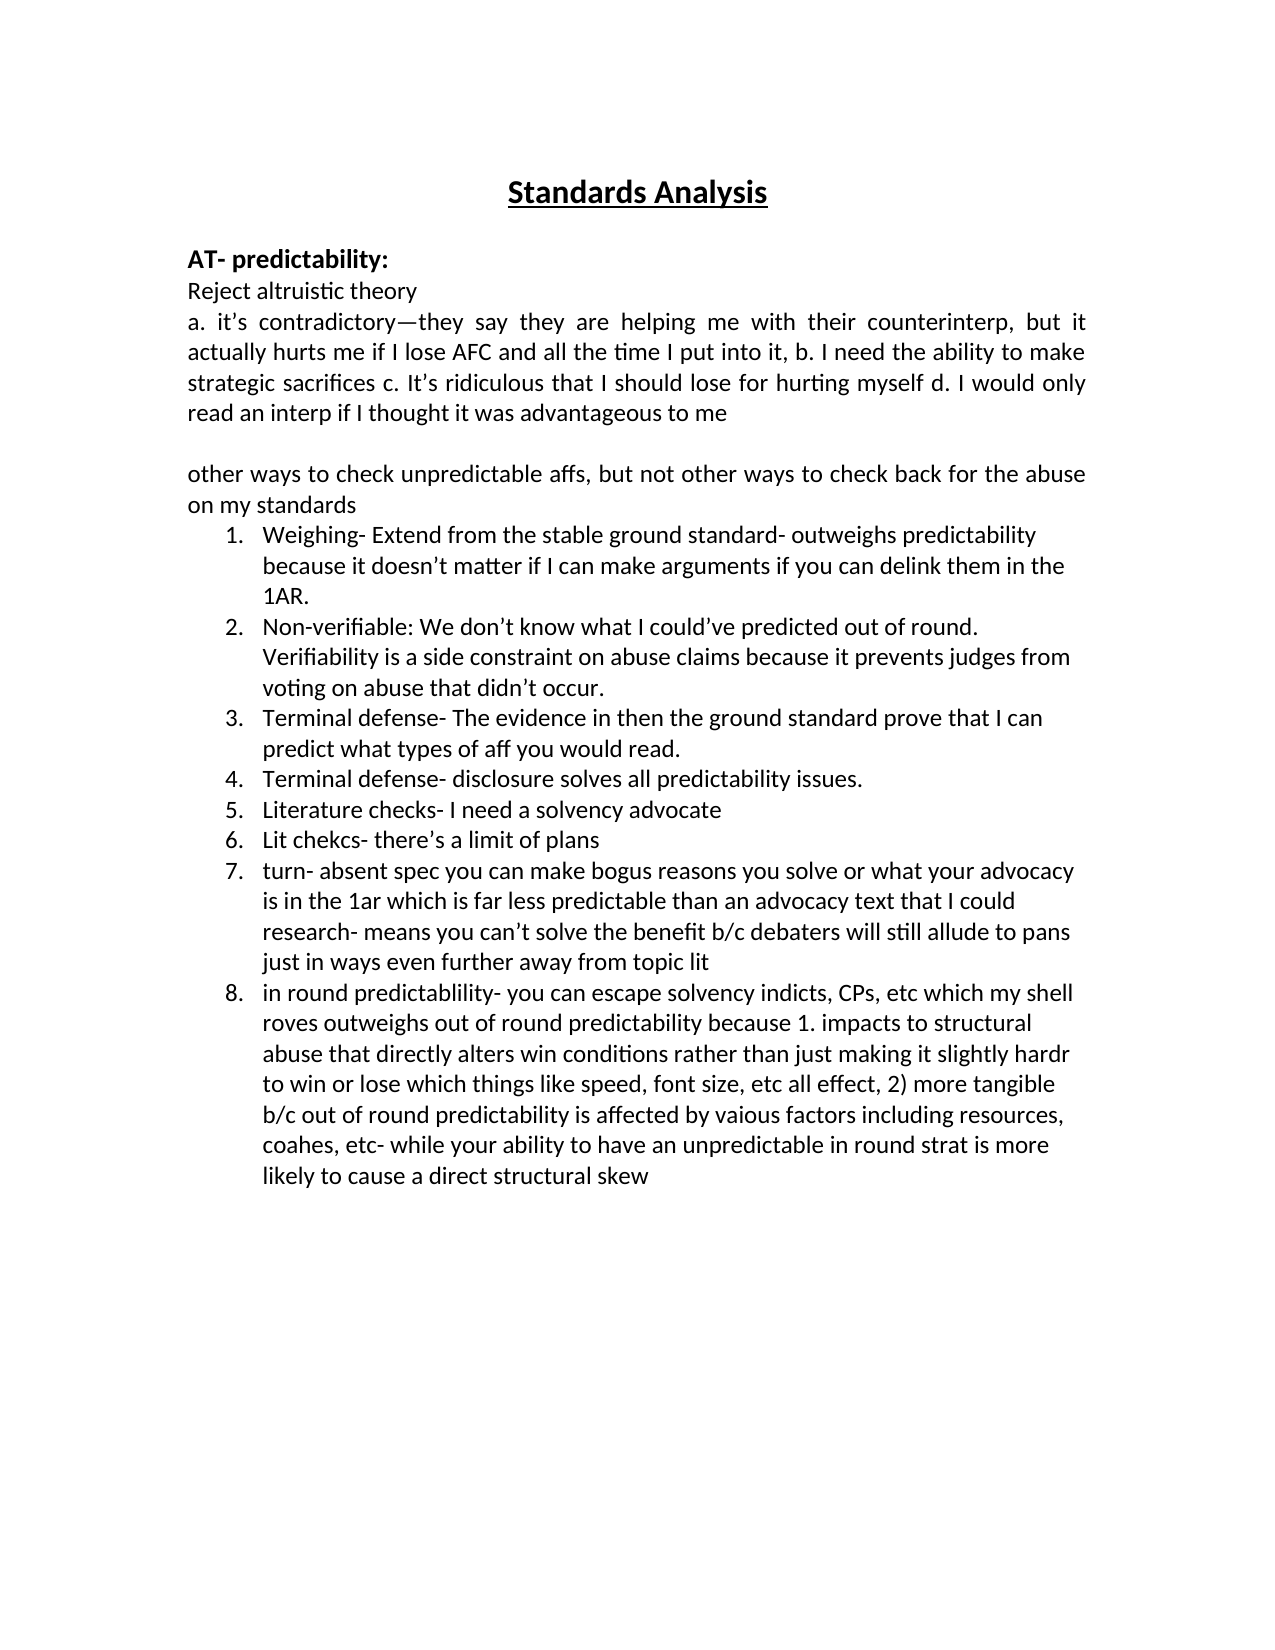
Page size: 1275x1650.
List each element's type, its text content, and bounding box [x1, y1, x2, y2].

list in round predictablility- you can escape solvency indicts, CPs, etc which my shell roves outweighs out of round predictability because 1. impacts to structural abuse that directly alters win conditions rather than just making it slightly hardr to win or lose which things like speed, font size, etc all effect, 2) more tangible b/c out of round predictability is affected by vaious factors including resources, coahes, etc- while your ability to have an unpredictable in round strat is more likely to cause a direct structural skew [225, 977, 1087, 1191]
list Non-verifiable: We don’t know what I could’ve predicted out of round. Verifiability is a side constraint on abuse claims because it prevents judges from voting on abuse that didn’t occur. [225, 611, 1087, 702]
text Reject altruistic theory [187, 275, 1087, 306]
list turn- absent spec you can make bogus reasons you solve or what your advocacy is in the 1ar which is far less predictable than an advocacy text that I could research- means you can’t solve the benefit b/c debaters will still allude to pans just in ways even further away from topic lit [225, 855, 1087, 977]
text other ways to check unpredictable affs, but not other ways to check back for the abuse on my standards [187, 458, 1087, 519]
list Weighing- Extend from the stable ground standard- outweighs predictability because it doesn’t matter if I can make arguments if you can delink them in the 1AR. [225, 519, 1087, 611]
list Literature checks- I need a solvency advocate [225, 794, 1087, 824]
text a. it’s contradictory—they say they are helping me with their counterinterp, but it actually hurts me if I lose AFC and all the time I put into it, b. I need the ability to make strategic sacrifices c. It’s ridiculous that I should lose for hurting myself d. I would only read an interp if I thought it was advantageous to me [187, 306, 1087, 428]
list Terminal defense- disclosure solves all predictability issues. [225, 763, 1087, 794]
subtitle AT- predictability: [187, 242, 1087, 275]
list Terminal defense- The evidence in then the ground standard prove that I can predict what types of aff you would read. [225, 702, 1087, 763]
subtitle Standards Analysis [187, 171, 1087, 212]
list Lit chekcs- there’s a limit of plans [225, 824, 1087, 855]
